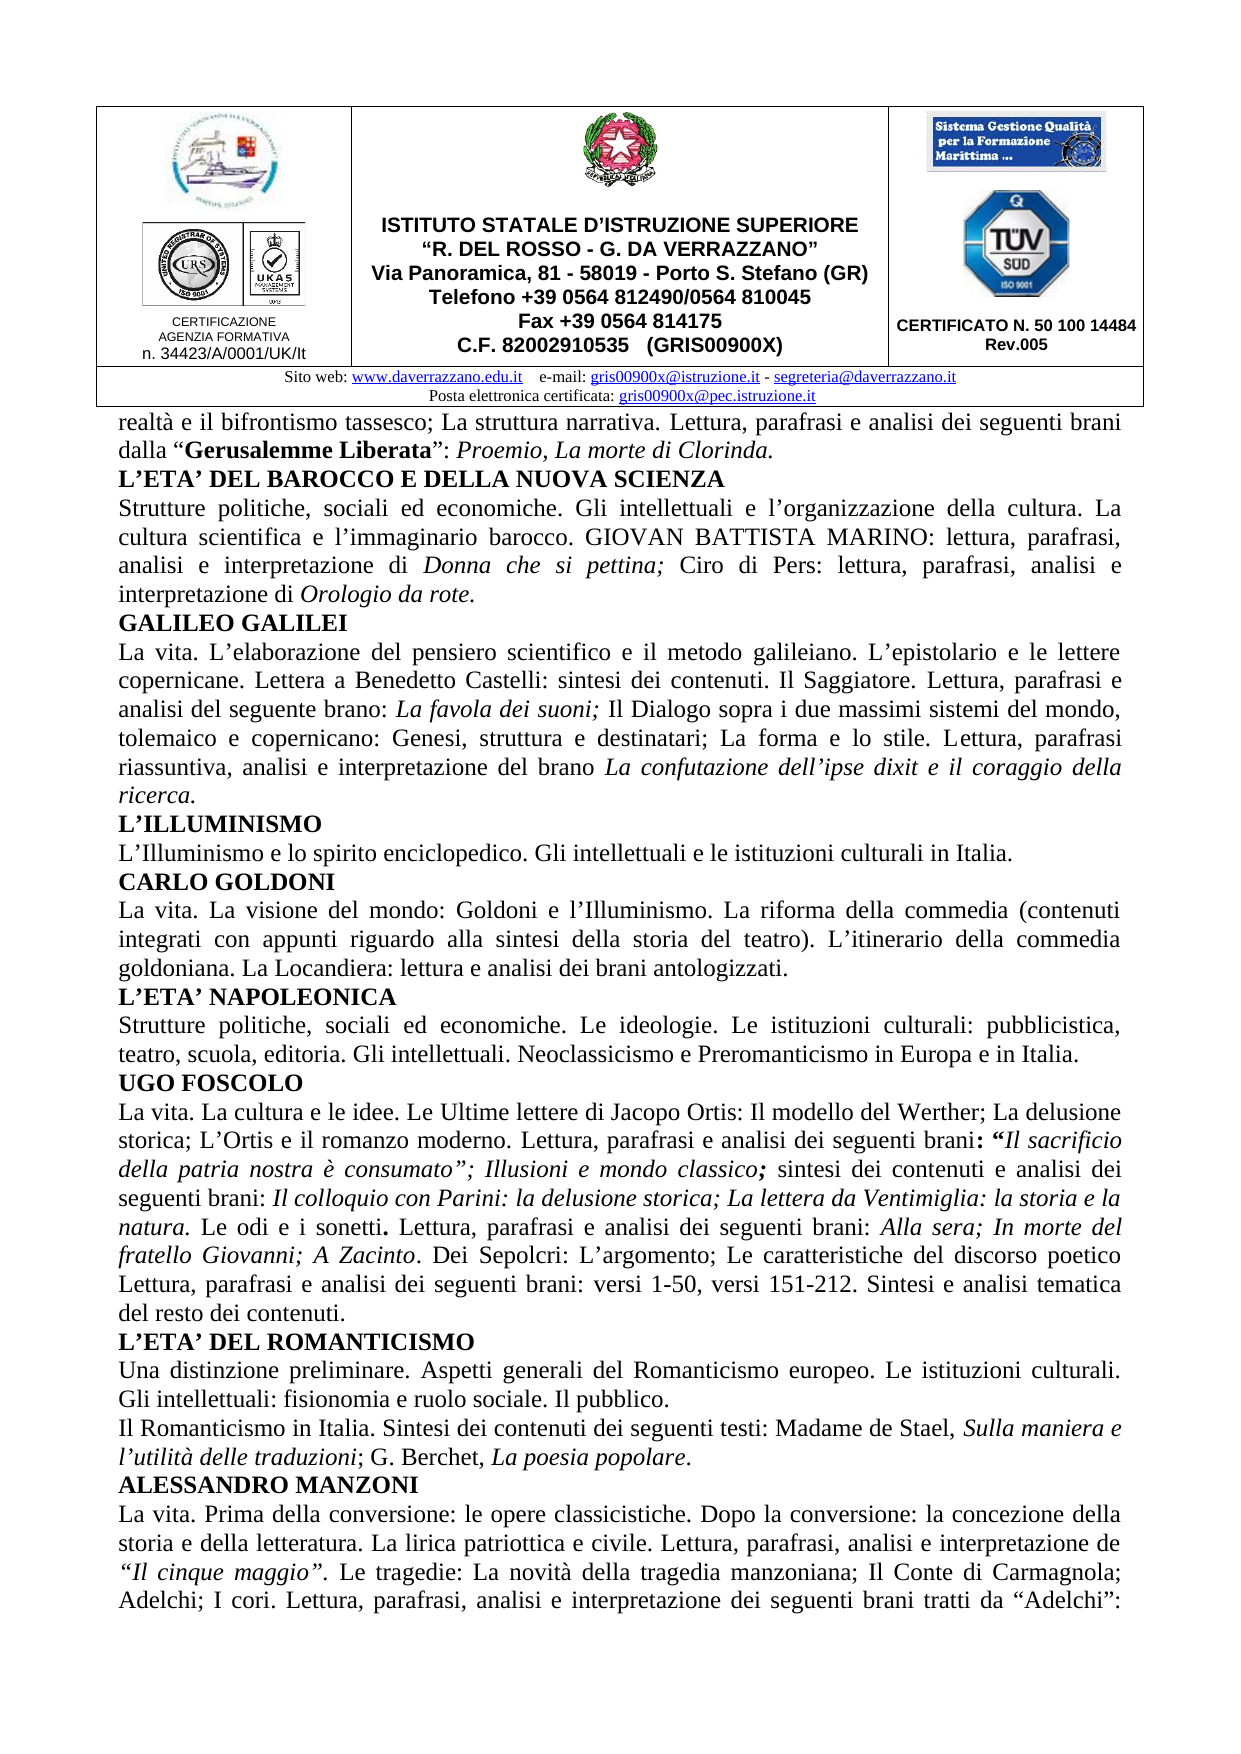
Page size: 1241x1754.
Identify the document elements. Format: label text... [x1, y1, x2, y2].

text Strutture politiche, sociali ed economiche. Le ideologie. Le istituzioni culturali: pubblicistica, teatro, scuola, editoria. Gli intellettuali. Neoclassicismo e Preromanticismo in Europa e in Italia. [118, 1010, 1122, 1068]
text La vita. La visione del mondo: Goldoni e l’Illuminismo. La riforma della commedia (contenuti integrati con appunti riguardo alla sintesi della storia del teatro). L’itinerario della commedia goldoniana. La Locandiera: lettura e analisi dei brani antologizzati. [118, 895, 1122, 982]
text GALILEO GALILEI [118, 608, 1122, 637]
text L’ETA’ NAPOLEONICA [118, 982, 1122, 1010]
text L’ETA’ DEL BAROCCO E DELLA NUOVA SCIENZA [118, 464, 1122, 493]
picture [163, 112, 281, 209]
picture [963, 190, 1070, 297]
picture [582, 111, 658, 187]
text Strutture politiche, sociali ed economiche. Gli intellettuali e l’organizzazione della cultura. La cultura scientifica e l’immaginario barocco. GIOVAN BATTISTA MARINO: lettura, parafrasi, analisi e interpretazione di Donna che si pettina; Ciro di Pers: lettura, parafrasi, analisi e interpretazione di Orologio da rote. [118, 493, 1122, 608]
text L’ILLUMINISMO [118, 809, 1122, 838]
text CARLO GOLDONI [118, 867, 1122, 895]
text Il Romanticismo in Italia. Sintesi dei contenuti dei seguenti testi: Madame de Stael, Sulla maniera e l’utilità delle traduzioni; G. Berchet, La poesia popolare. [118, 1413, 1122, 1470]
picture [142, 222, 306, 306]
text L’Illuminismo e lo spirito enciclopedico. Gli intellettuali e le istituzioni culturali in Italia. [118, 838, 1122, 867]
picture [926, 111, 1107, 172]
text Una distinzione preliminare. Aspetti generali del Romanticismo europeo. Le istituzioni culturali. Gli intellettuali: fisionomia e ruolo sociale. Il pubblico. [118, 1355, 1122, 1413]
text La vita. L’elaborazione del pensiero scientifico e il metodo galileiano. L’epistolario e le lettere copernicane. Lettera a Benedetto Castelli: sintesi dei contenuti. Il Saggiatore. Lettura, parafrasi e analisi del seguente brano: La favola dei suoni; Il Dialogo sopra i due massimi sistemi del mondo, tolemaico e copernicano: Genesi, struttura e destinatari; La forma e lo stile. Lettura, parafrasi riassuntiva, analisi e interpretazione del brano La confutazione dell’ipse dixit e il coraggio della ricerca. [118, 637, 1122, 809]
text ALESSANDRO MANZONI [118, 1470, 1122, 1499]
text L’ETA’ DEL ROMANTICISMO [118, 1327, 1122, 1355]
text UGO FOSCOLO [118, 1068, 1122, 1097]
text La vita. La cultura e le idee. Le Ultime lettere di Jacopo Ortis: Il modello del Werther; La delusione storica; L’Ortis e il romanzo moderno. Lettura, parafrasi e analisi dei seguenti brani: “Il sacrificio della patria nostra è consumato”; Illusioni e mondo classico; sintesi dei contenuti e analisi dei seguenti brani: Il colloquio con Parini: la delusione storica; La lettera da Ventimiglia: la storia e la natura. Le odi e i sonetti. Lettura, parafrasi e analisi dei seguenti brani: Alla sera; In morte del fratello Giovanni; A Zacinto. Dei Sepolcri: L’argomento; Le caratteristiche del discorso poetico Lettura, parafrasi e analisi dei seguenti brani: versi 1-50, versi 151-212. Sintesi e analisi tematica del resto dei contenuti. [118, 1097, 1122, 1327]
